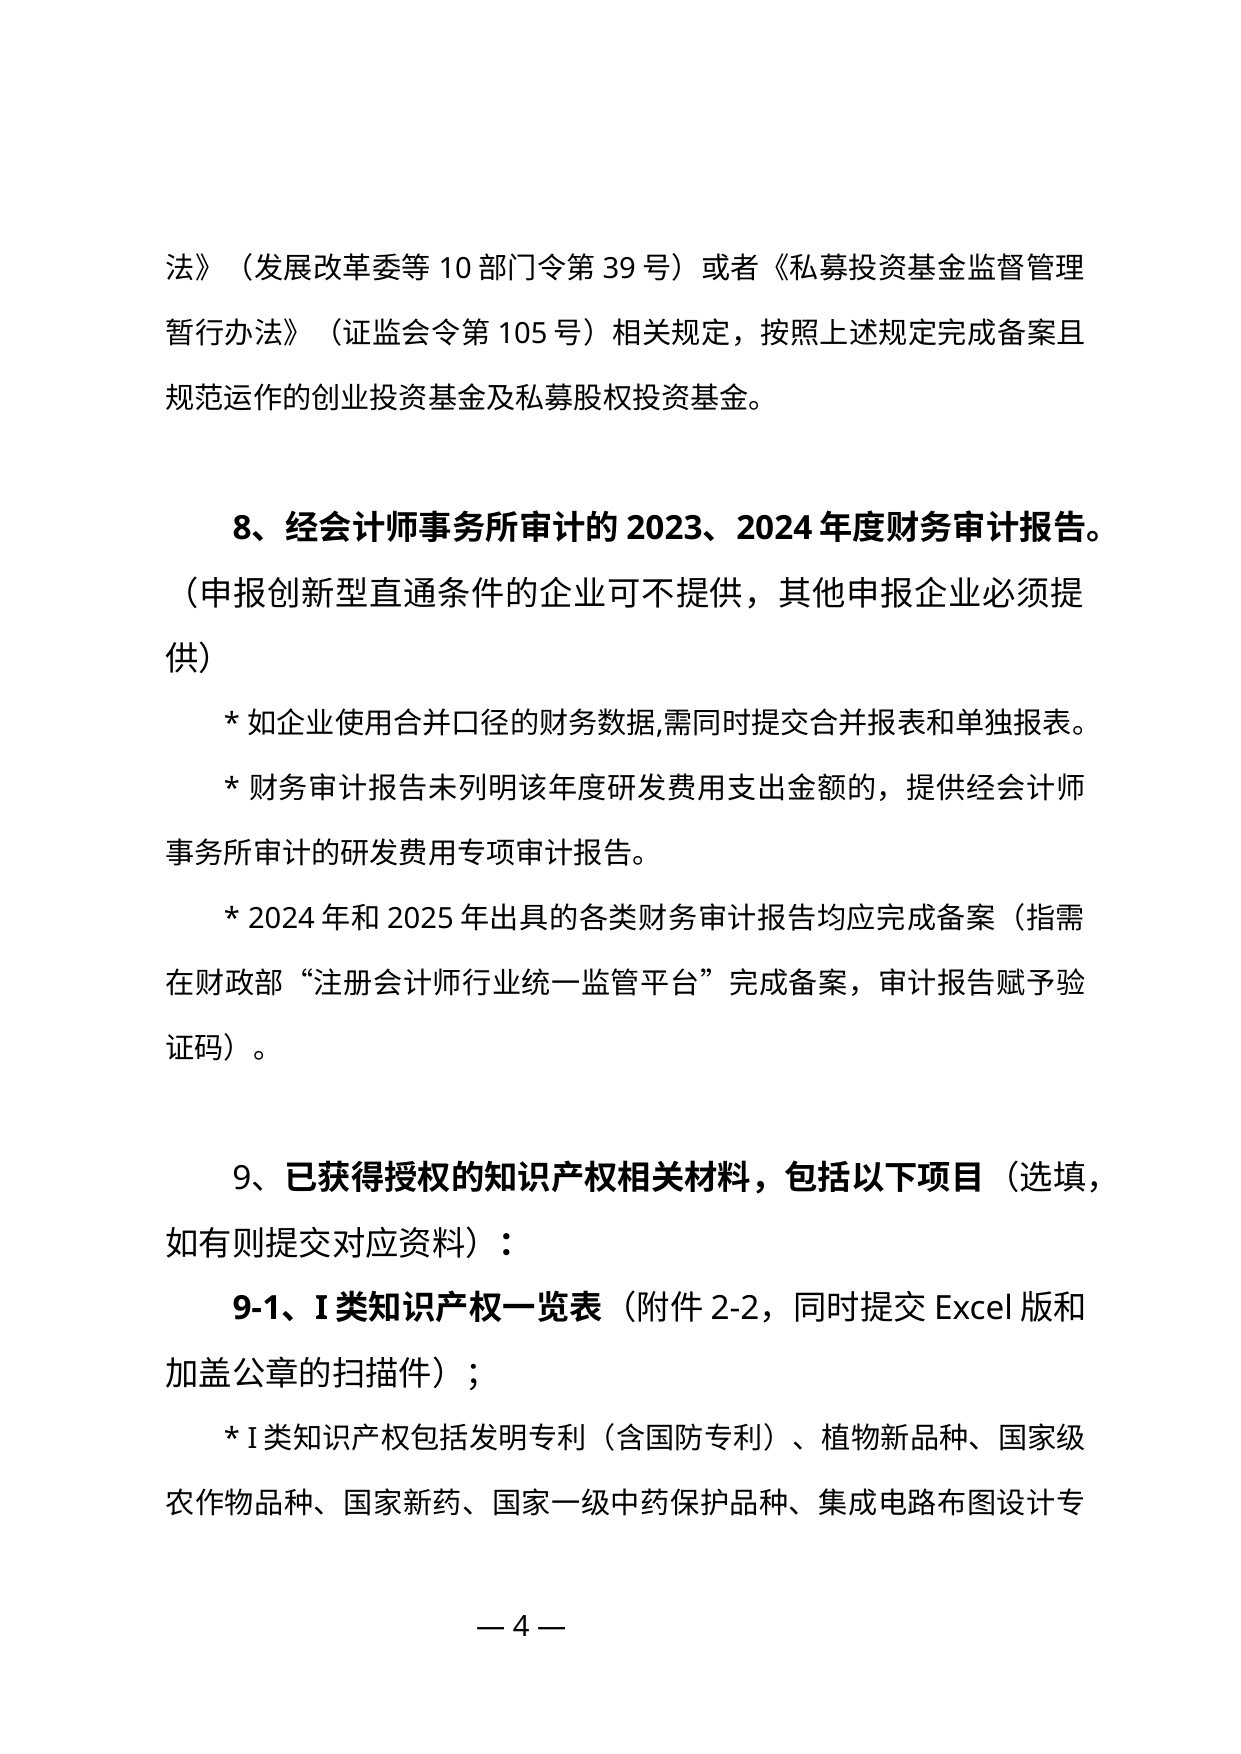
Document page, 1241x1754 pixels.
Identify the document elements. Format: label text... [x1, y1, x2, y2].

text * 2024年和2025年出具的各类财务审计报告均应完成备案（指需在财政部“注册会计师行业统一监管平台”完成备案，审计报告赋予验证码）。 [165, 883, 1087, 1078]
text * 财务审计报告未列明该年度研发费用支出金额的，提供经会计师事务所审计的研发费用专项审计报告。 [165, 753, 1087, 883]
text * 如企业使用合并口径的财务数据,需同时提交合并报表和单独报表。 [165, 688, 1087, 753]
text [165, 1403, 1087, 1533]
text 9、已获得授权的知识产权相关材料，包括以下项目（选填，如有则提交对应资料）： [165, 1143, 1087, 1273]
text 8、经会计师事务所审计的2023、2024年度财务审计报告。（申报创新型直通条件的企业可不提供，其他申报企业必须提供） [165, 493, 1087, 688]
text 9-1、I类知识产权一览表（附件2-2，同时提交Excel版和加盖公章的扫描件）； [165, 1273, 1087, 1403]
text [165, 233, 1087, 428]
